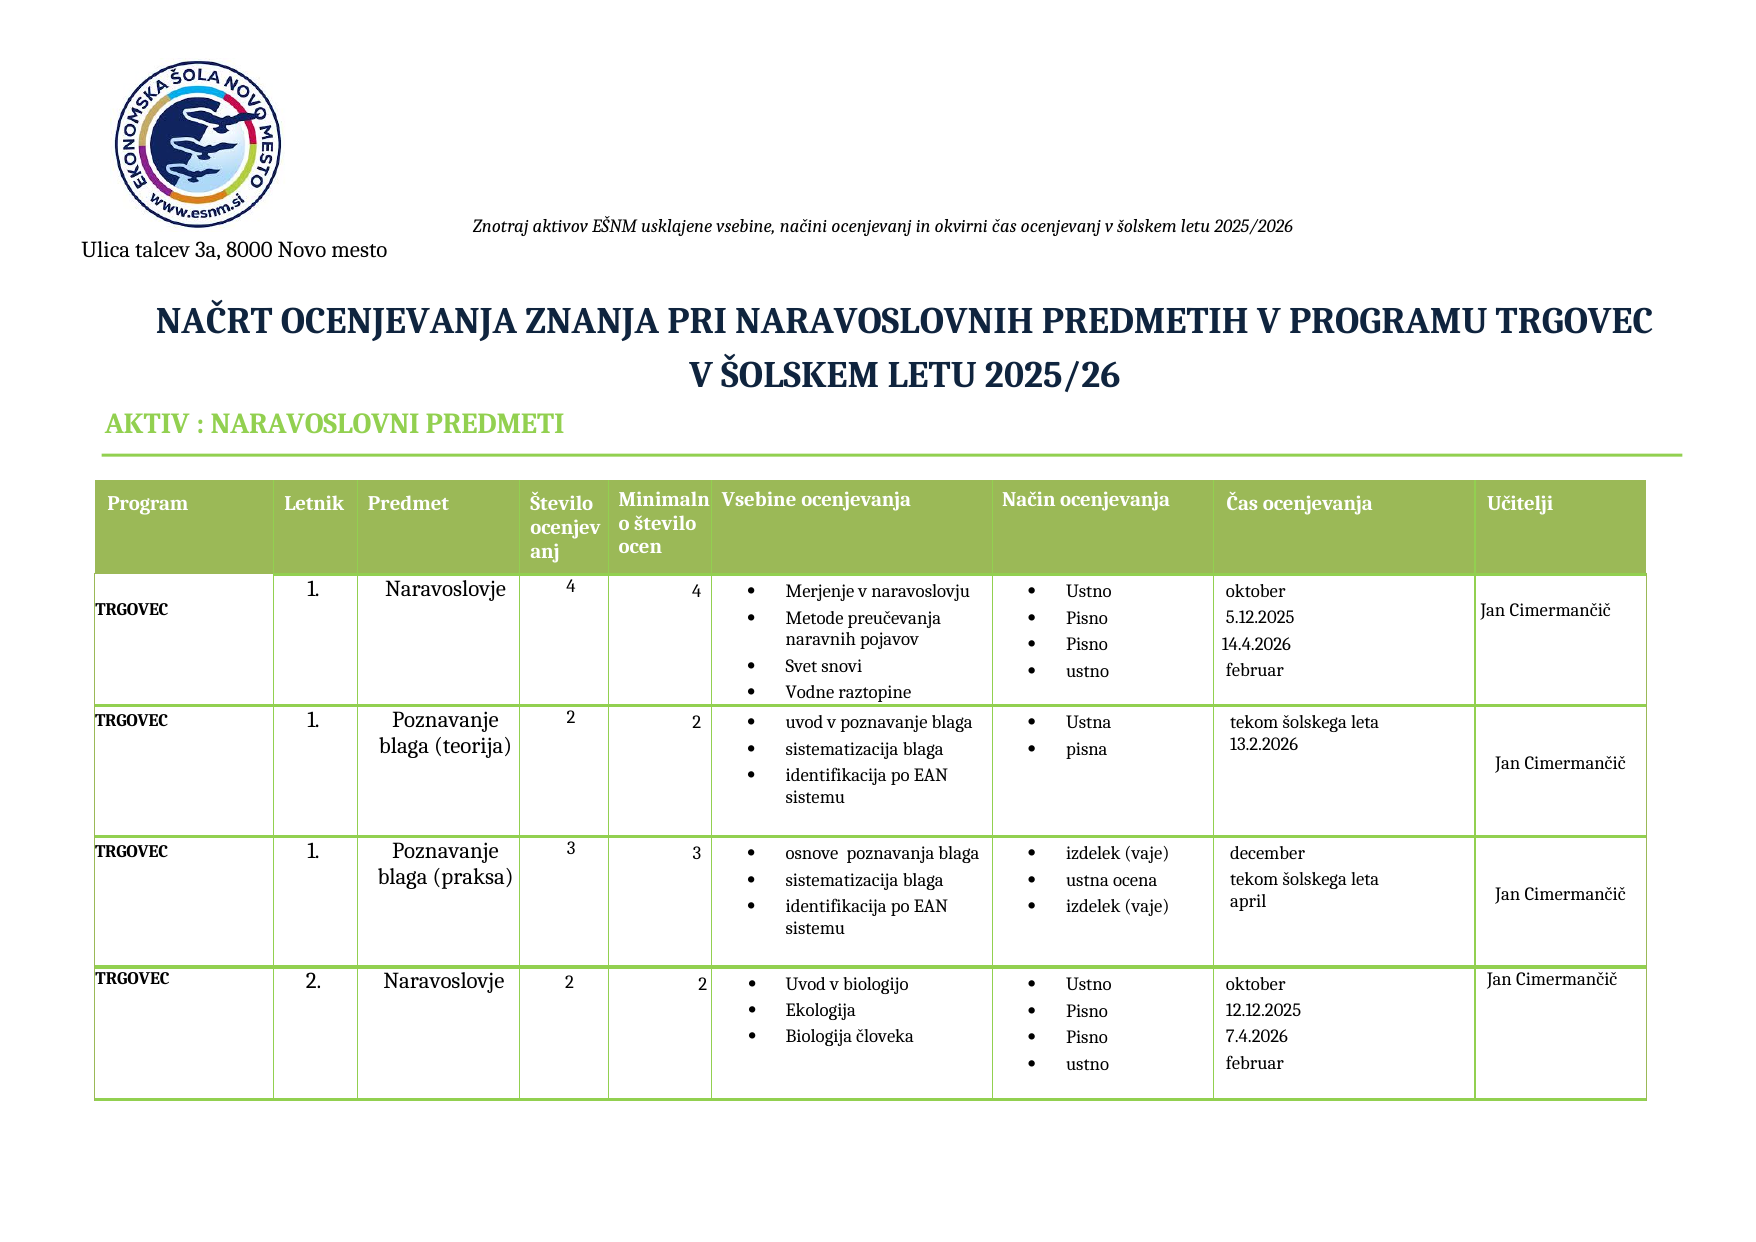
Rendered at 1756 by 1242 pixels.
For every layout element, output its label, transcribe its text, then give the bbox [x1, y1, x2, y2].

title V ŠOLSKEM LETU 2025/26 [104, 354, 1705, 397]
table_header Letnik [274, 480, 357, 573]
table_header Način ocenjevanja [993, 480, 1213, 573]
table_cell oktober 5.12.2025 14.4.2026 februar [1214, 576, 1474, 703]
table_cell TRGOVEC [95, 707, 273, 834]
table_cell 2 [609, 707, 711, 834]
table_cell Poznavanje blaga (praksa) [358, 838, 519, 965]
table_cell osnove poznavanja blaga sistematizacija blaga identifikacija po EAN sistemu [712, 838, 992, 965]
table_cell 2 [520, 969, 608, 1098]
table_header Program [95, 480, 273, 573]
table_cell 2. [274, 969, 357, 1098]
table_cell 4 [520, 576, 608, 703]
table_cell Jan Cimermančič [1476, 707, 1646, 834]
table_cell 1. [274, 838, 357, 965]
table_cell 2 [609, 969, 711, 1098]
table_header Predmet [358, 480, 519, 573]
table_cell Poznavanje blaga (teorija) [358, 707, 519, 834]
table_cell Uvod v biologijo Ekologija Biologija človeka [712, 969, 992, 1098]
table_cell TRGOVEC [95, 838, 273, 965]
table_cell Naravoslovje [358, 576, 519, 703]
table_header Čas ocenjevanja [1214, 480, 1474, 573]
title NAČRT OCENJEVANJA ZNANJA PRI NARAVOSLOVNIH PREDMETIH V PROGRAMU TRGOVEC [104, 300, 1705, 343]
picture [110, 58, 287, 232]
table_cell oktober 12.12.2025 7.4.2026 februar [1214, 969, 1474, 1098]
table_cell Jan Cimermančič [1476, 576, 1646, 703]
table_cell uvod v poznavanje blaga sistematizacija blaga identifikacija po EAN sistemu [712, 707, 992, 834]
table_cell december tekom šolskega leta april [1214, 838, 1474, 965]
table_header Število ocenjevanj [520, 480, 608, 573]
table_cell 3 [520, 838, 608, 965]
table_header Minimalno število ocen [609, 480, 711, 573]
table_cell 4 [609, 576, 711, 703]
table_cell 3 [609, 838, 711, 965]
table_header Vsebine ocenjevanja [712, 480, 992, 573]
table_cell Jan Cimermančič [1476, 969, 1646, 1098]
table_cell 2 [520, 707, 608, 834]
title AKTIV : NARAVOSLOVNI PREDMETI [104, 407, 1705, 441]
table_cell Ustna pisna [993, 707, 1213, 834]
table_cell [993, 838, 1213, 965]
table_cell Naravoslovje [358, 969, 519, 1098]
table_cell tekom šolskega leta 13.2.2026 [1214, 707, 1474, 834]
table_cell TRGOVEC [95, 969, 273, 1098]
table_cell TRGOVEC [95, 574, 273, 703]
table_cell Ustno Pisno Pisno ustno [993, 969, 1213, 1098]
table_cell Jan Cimermančič [1476, 838, 1646, 965]
table_header Učitelji [1476, 480, 1646, 573]
table_cell Ustno Pisno Pisno ustno [993, 576, 1213, 703]
table_cell 1. [274, 707, 357, 834]
table_cell 1. [274, 576, 357, 703]
table_cell Merjenje v naravoslovju Metode preučevanja naravnih pojavov Svet snovi Vodne raztopine [712, 576, 992, 703]
